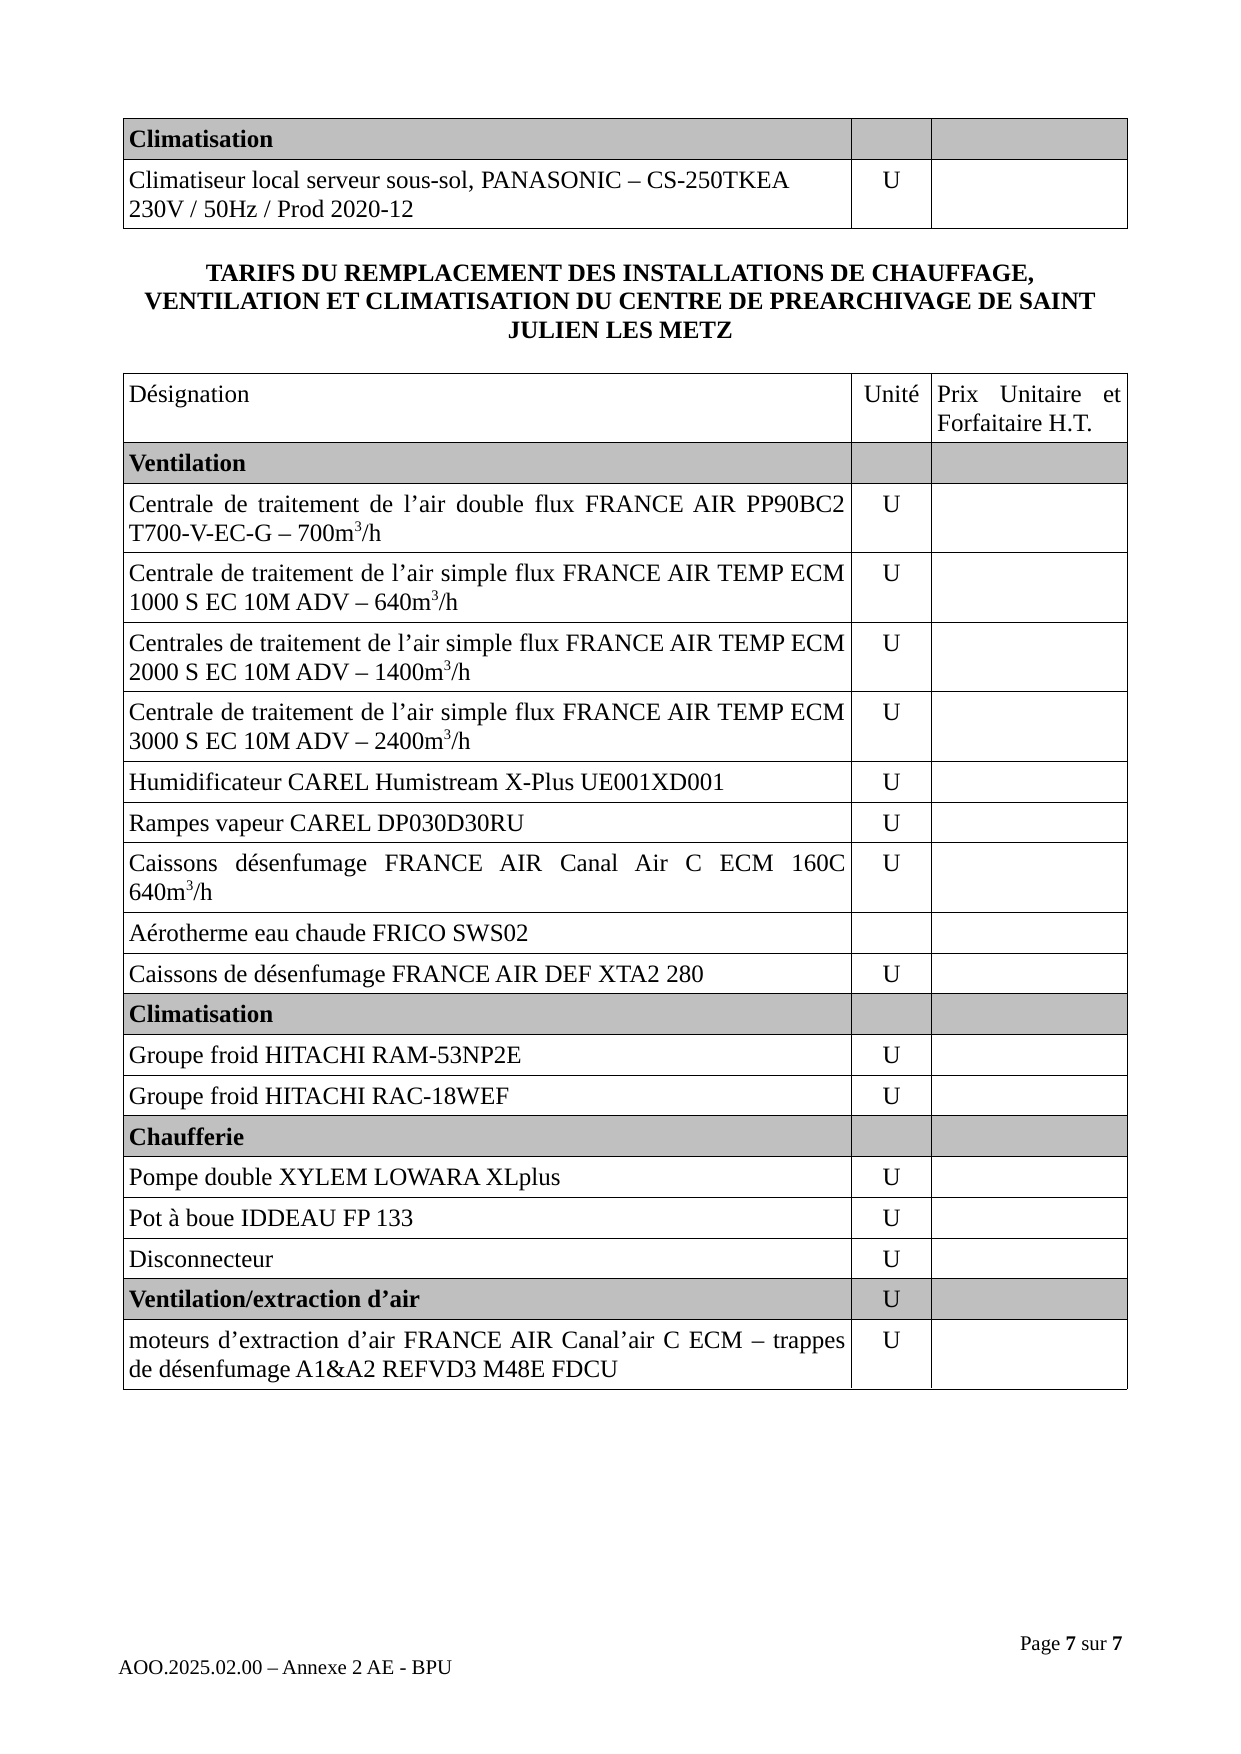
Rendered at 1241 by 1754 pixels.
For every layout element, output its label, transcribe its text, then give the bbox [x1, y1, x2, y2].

table_cell U [852, 954, 931, 993]
table_cell [932, 1320, 1127, 1388]
table_cell Pot à boue IDDEAU FP 133 [124, 1198, 851, 1237]
table_cell Climatisation [124, 119, 851, 159]
table_header Désignation [124, 374, 851, 442]
table_cell U [852, 1279, 931, 1319]
table_header Prix Unitaire et Forfaitaire H.T. [932, 374, 1127, 442]
table_cell [932, 160, 1127, 228]
table_cell [932, 692, 1127, 761]
table_cell U [852, 1198, 931, 1237]
table_cell [932, 1035, 1127, 1074]
table_cell [852, 913, 931, 952]
table_cell U [852, 160, 931, 228]
table_cell U [852, 484, 931, 552]
table_cell Pompe double XYLEM LOWARA XLplus [124, 1157, 851, 1197]
table_cell Caissons désenfumage FRANCE AIR Canal Air C ECM 160C 640m3/h [124, 843, 851, 912]
table_cell U [852, 1157, 931, 1197]
table_cell Centrale de traitement de l’air simple flux FRANCE AIR TEMP ECM 1000 S EC 10M ADV – 640m3/h [124, 553, 851, 622]
table_cell U [852, 843, 931, 912]
table_cell [932, 119, 1127, 159]
table_cell [932, 1239, 1127, 1278]
table_cell U [852, 803, 931, 842]
table_cell Humidificateur CAREL Humistream X-Plus UE001XD001 [124, 762, 851, 801]
table_cell [932, 553, 1127, 622]
table_cell [852, 1116, 931, 1156]
table_cell [932, 1198, 1127, 1237]
table_cell Aérotherme eau chaude FRICO SWS02 [124, 913, 851, 952]
table_cell [852, 994, 931, 1034]
table_cell [932, 994, 1127, 1034]
table_cell [932, 762, 1127, 801]
table_cell Ventilation [124, 443, 851, 483]
table_cell Climatiseur local serveur sous-sol, PANASONIC – CS-250TKEA 230V / 50Hz / Prod 2020-12 [124, 160, 851, 228]
table_cell Chaufferie [124, 1116, 851, 1156]
table_cell U [852, 623, 931, 691]
table_cell moteurs d’extraction d’air FRANCE AIR Canal’air C ECM – trappes de désenfumage A1&A2 REFVD3 M48E FDCU [124, 1320, 851, 1388]
table_cell [932, 803, 1127, 842]
table_cell U [852, 1320, 931, 1388]
table_cell Disconnecteur [124, 1239, 851, 1278]
table_cell U [852, 1035, 931, 1074]
table_cell [932, 913, 1127, 952]
table_cell U [852, 762, 931, 801]
table_cell [932, 484, 1127, 552]
table_cell [932, 1157, 1127, 1197]
table_cell [932, 443, 1127, 483]
table_cell [932, 623, 1127, 691]
table_cell U [852, 692, 931, 761]
table_header Unité [852, 374, 931, 442]
table_cell Ventilation/extraction d’air [124, 1279, 851, 1319]
table_cell Centrales de traitement de l’air simple flux FRANCE AIR TEMP ECM 2000 S EC 10M ADV – 1400m3/h [124, 623, 851, 691]
table_cell [932, 954, 1127, 993]
table_cell U [852, 553, 931, 622]
table_cell U [852, 1076, 931, 1115]
table_cell Caissons de désenfumage FRANCE AIR DEF XTA2 280 [124, 954, 851, 993]
table_cell [932, 843, 1127, 912]
table_cell Centrale de traitement de l’air simple flux FRANCE AIR TEMP ECM 3000 S EC 10M ADV – 2400m3/h [124, 692, 851, 761]
table_cell Climatisation [124, 994, 851, 1034]
table_cell [852, 443, 931, 483]
text TARIFS DU REMPLACEMENT DES INSTALLATIONS DE CHAUFFAGE, VENTILATION ET CLIMATISATION DU CENTRE DE PREARCHIVAGE DE SAINT JULIEN LES METZ [118, 258, 1122, 344]
table_cell Rampes vapeur CAREL DP030D30RU [124, 803, 851, 842]
table_cell [932, 1279, 1127, 1319]
table_cell Groupe froid HITACHI RAM-53NP2E [124, 1035, 851, 1074]
table_cell [932, 1076, 1127, 1115]
table_cell Centrale de traitement de l’air double flux FRANCE AIR PP90BC2 T700-V-EC-G – 700m3/h [124, 484, 851, 552]
table_cell U [852, 1239, 931, 1278]
table_cell [852, 119, 931, 159]
table_cell Groupe froid HITACHI RAC-18WEF [124, 1076, 851, 1115]
table_cell [932, 1116, 1127, 1156]
